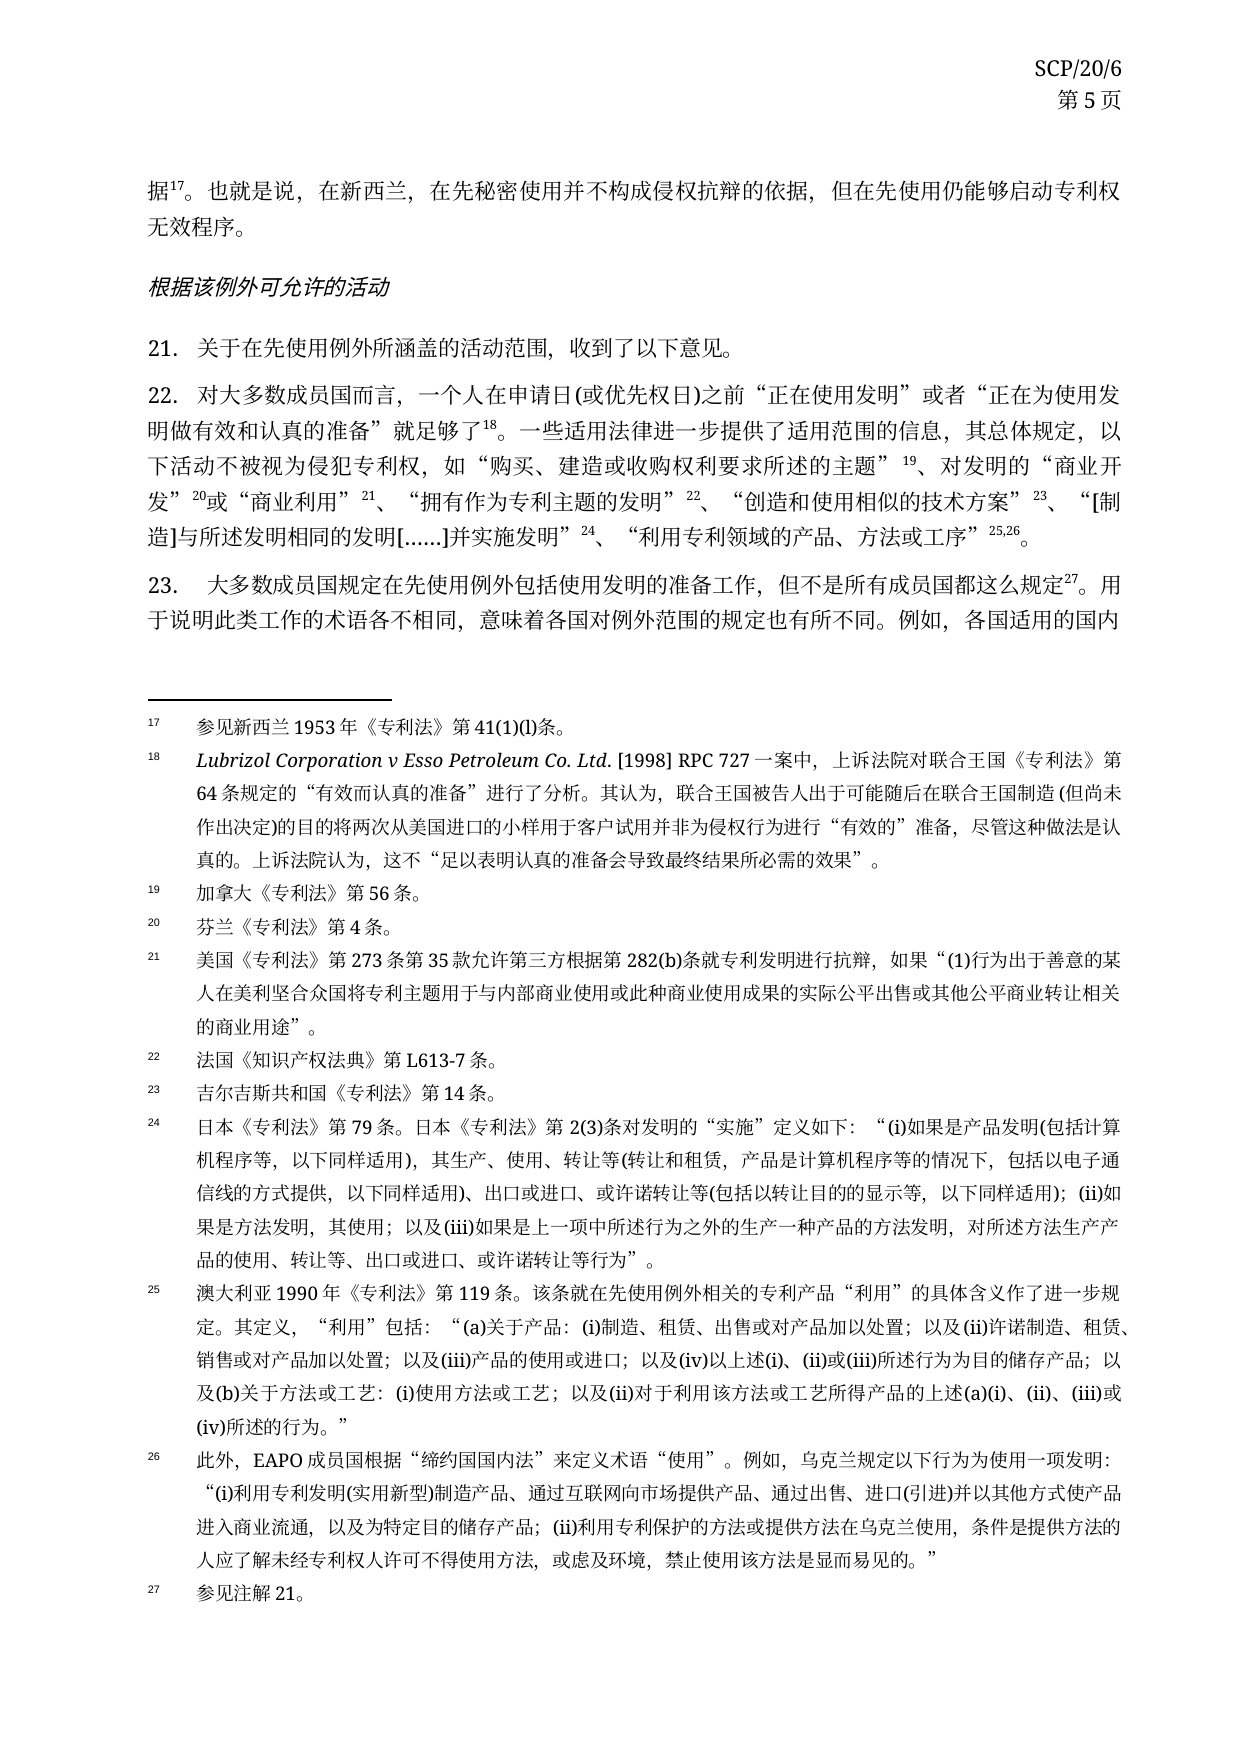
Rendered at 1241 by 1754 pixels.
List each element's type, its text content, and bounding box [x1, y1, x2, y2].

text . 关于在先使用例外所涵盖的活动范围，收到了以下意见。 [148, 327, 1122, 362]
text . 与上述规定不同的是，日本和大韩民国规定，先用者对专利发明的使用并非狭义上的专利权例外。其法律规定，此类先用者“应对专利权有非独占许可”，而无须对专利权人支付任何报酬。此外，新西兰适用法律未规定在先使用例外，但是在专利授权前秘密使用发明可以成为专利无效的依据。也就是说，在新西兰，在先秘密使用并不构成侵权抗辩的依据，但在先使用仍能够启动专利权无效程序。 [148, 171, 1122, 241]
text . 对大多数成员国而言，一个人在申请日(或优先权日)之前“正在使用发明”或者“正在为使用发明做有效和认真的准备”就足够了。一些适用法律进一步提供了适用范围的信息，其总体规定，以下活动不被视为侵犯专利权，如“购买、建造或收购权利要求所述的主题”、对发明的“商业开发”或“商业利用”、“拥有作为专利主题的发明”、“创造和使用相似的技术方案”、“[制造]与所述发明相同的发明[……]并实施发明”、“利用专利领域的产品、方法或工序”,。 [148, 375, 1122, 552]
text 根据该例外可允许的活动 [148, 266, 1122, 302]
text . 大多数成员国规定在先使用例外包括使用发明的准备工作，但不是所有成员国都这么规定。用于说明此类工作的术语各不相同，意味着各国对例外范围的规定也有所不同。例如，各国适用的国内法中规定了如下措辞：“必要的准备工作”、“必要的准备”、“有效和认真的准备”、“真实和认真的准备”、“大量和认真的准备”、“大量的准备”、“必要的安排”、“实际的准备”‍、“为从事发明做准备”、以及“所需的准备”。在此方面，澳大利亚规定在先使用例外还包括一个“已采取明确措施(按照约定的或其他方式)”利用专利领域产品、方法或工艺的人的活动。荷兰规定，此类例外包括“为了在其业务或为其业务制造或应用而开始实施”。 [148, 564, 1122, 635]
